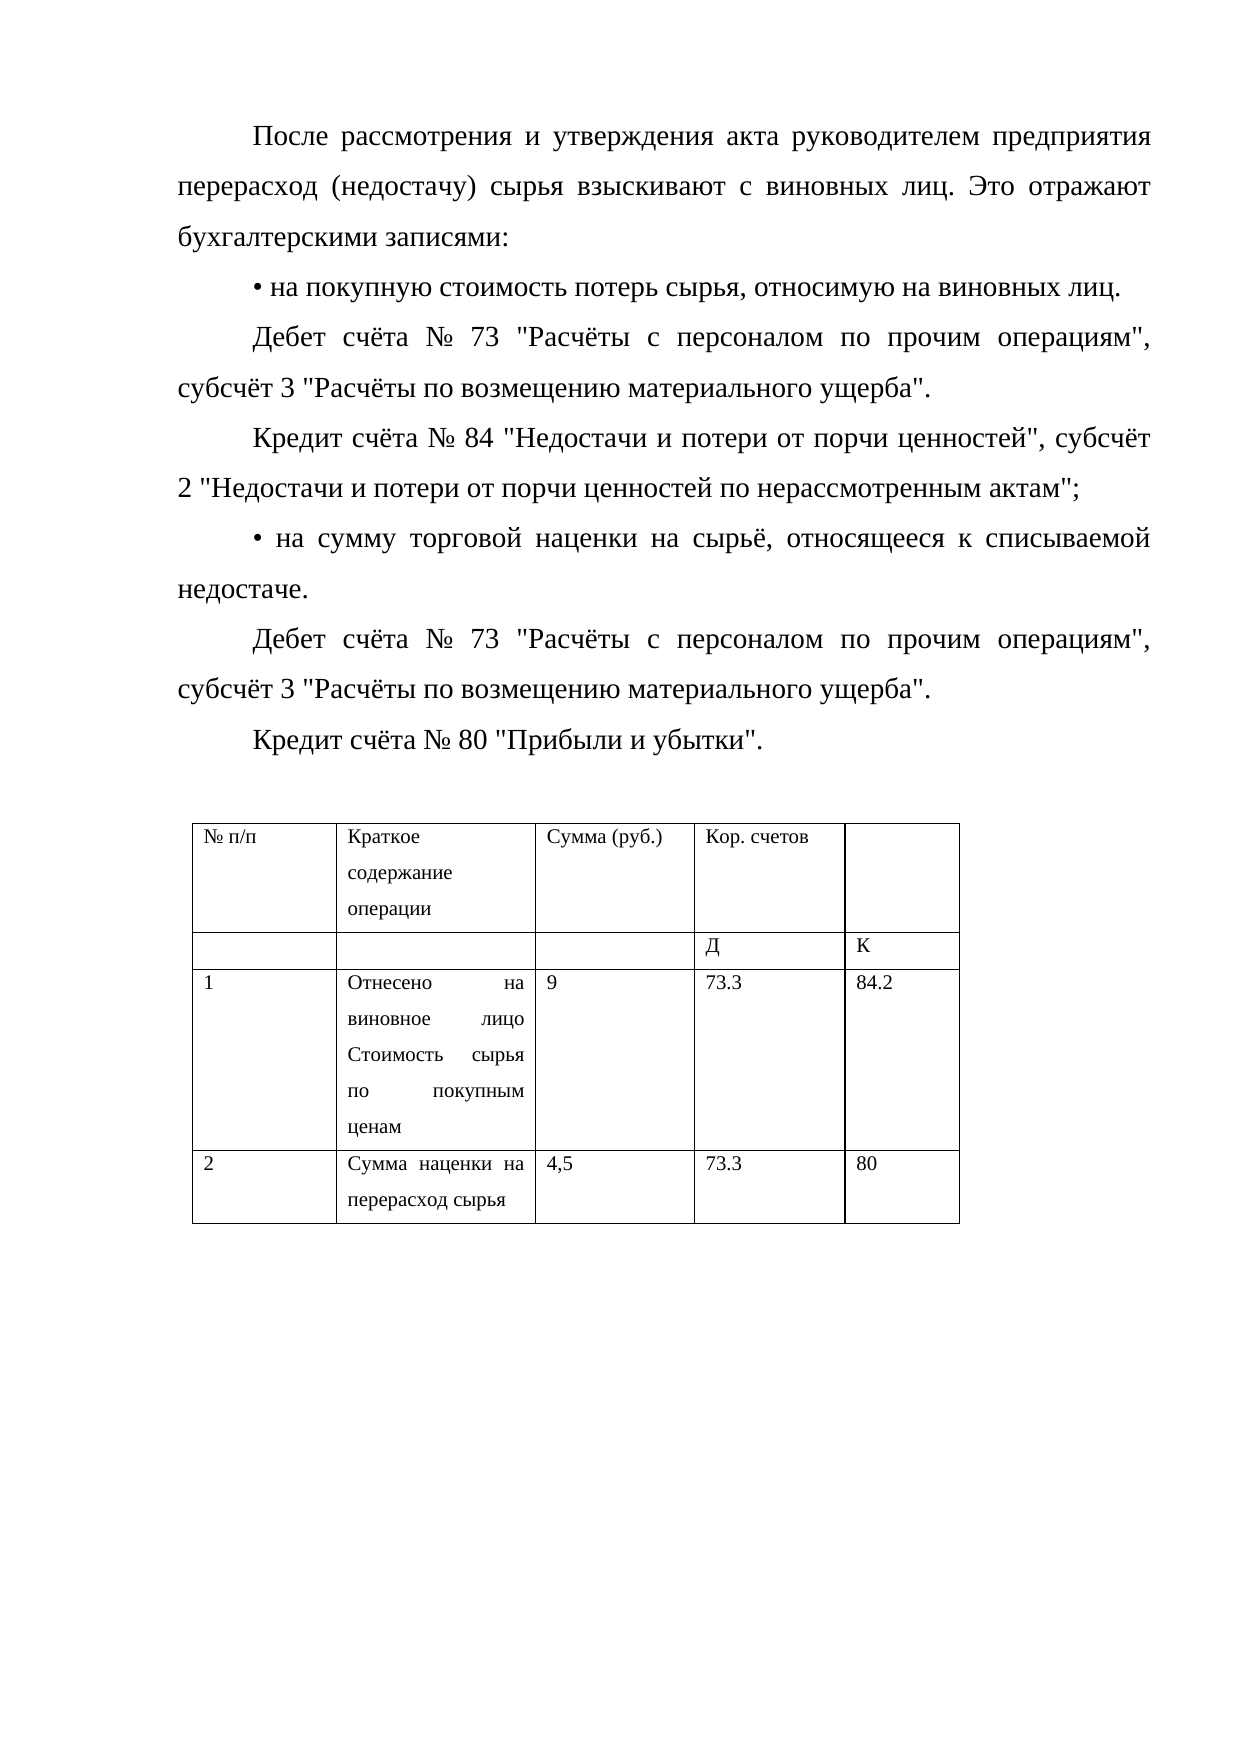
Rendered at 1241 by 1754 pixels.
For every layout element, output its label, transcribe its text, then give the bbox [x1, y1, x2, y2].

table_cell 4,5 [536, 1151, 694, 1223]
table_cell 73.3 [695, 970, 844, 1150]
table_header Сумма (руб.) [536, 824, 694, 932]
table_cell 9 [536, 970, 694, 1150]
table_cell К [846, 933, 959, 969]
text Дебет счёта № 73 "Расчёты с персоналом по прочим операциям", субсчёт 3 "Расчёты по возмещению материального ущерба". [177, 319, 1152, 403]
table_cell 2 [193, 1151, 336, 1223]
text Кредит счёта № 80 "Прибыли и убытки". [177, 722, 1152, 755]
table_cell Отнесено на виновное лицо Стоимость сырья по покупным ценам [337, 970, 535, 1150]
table_cell 80 [846, 1151, 959, 1223]
text После рассмотрения и утверждения акта руководителем предприятия перерасход (недостачу) сырья взыскивают с виновных лиц. Это отражают бухгалтерскими записями: [177, 118, 1152, 252]
text Кредит счёта № 84 "Недостачи и потери от порчи ценностей", субсчёт 2 "Недостачи и потери от порчи ценностей по нерассмотренным актам"; [177, 420, 1152, 504]
table_cell Д [695, 933, 844, 969]
table_cell 1 [193, 970, 336, 1150]
table_header № п/п [193, 824, 336, 932]
table_cell [193, 933, 336, 969]
text Дебет счёта № 73 "Расчёты с персоналом по прочим операциям", субсчёт 3 "Расчёты по возмещению материального ущерба". [177, 621, 1152, 705]
table_header [846, 824, 959, 932]
table_cell [337, 933, 535, 969]
table_header Кор. счетов [695, 824, 844, 932]
table_header Краткое содержание операции [337, 824, 535, 932]
table_cell 84.2 [846, 970, 959, 1150]
table_cell Сумма наценки на перерасход сырья [337, 1151, 535, 1223]
text • на сумму торговой наценки на сырьё, относящееся к списываемой недостаче. [177, 521, 1152, 604]
table_cell [536, 933, 694, 969]
table_cell 73.3 [695, 1151, 844, 1223]
text • на покупную стоимость потерь сырья, относимую на виновных лиц. [177, 269, 1152, 303]
